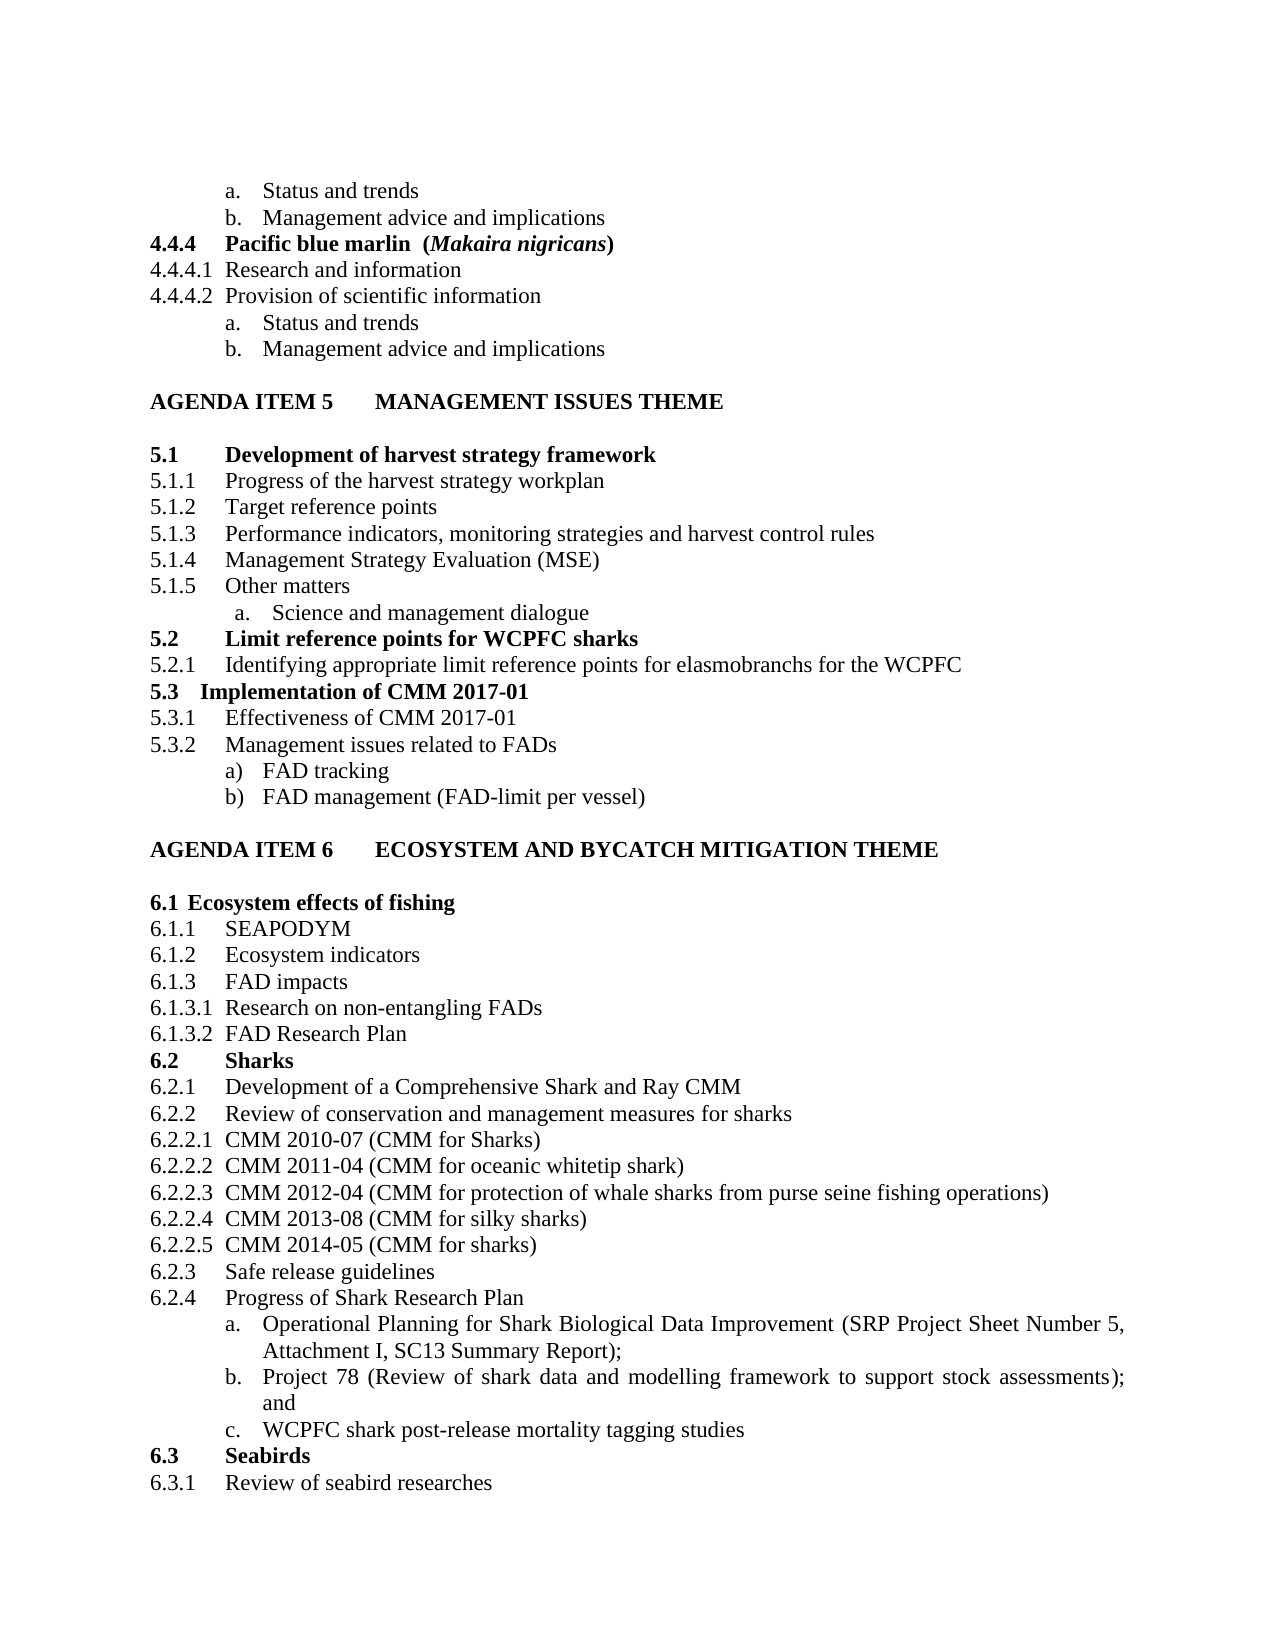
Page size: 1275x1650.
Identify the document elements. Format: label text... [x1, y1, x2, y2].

list Other matters [150, 572, 1125, 599]
list CMM 2011-04 (CMM for oceanic whitetip shark) [150, 1152, 1125, 1179]
list Implementation of CMM 2017-01 [150, 678, 1125, 704]
list Management Strategy Evaluation (MSE) [150, 546, 1125, 572]
list Pacific blue marlin (Makaira nigricans) [150, 230, 1125, 256]
list Identifying appropriate limit reference points for elasmobranchs for the WCPFC [150, 652, 1125, 678]
list Management issues related to FADs [150, 731, 1125, 757]
list Effectiveness of CMM 2017-01 [150, 704, 1125, 731]
list CMM 2013-08 (CMM for silky sharks) [150, 1205, 1125, 1231]
list Progress of the harvest strategy workplan [150, 467, 1125, 493]
list Management advice and implications [225, 203, 1125, 230]
list Development of a Comprehensive Shark and Ray CMM [150, 1073, 1125, 1099]
list FAD impacts [150, 968, 1125, 994]
list FAD tracking [225, 757, 1125, 783]
list Limit reference points for WCPFC sharks [150, 625, 1125, 652]
list Research and information [150, 256, 1125, 283]
list Provision of scientific information [150, 283, 1125, 309]
list ECOSYSTEM AND BYCATCH MITIGATION THEME [150, 836, 1125, 862]
list Performance indicators, monitoring strategies and harvest control rules [150, 520, 1125, 546]
list Sharks [150, 1047, 1125, 1073]
list MANAGEMENT ISSUES THEME [150, 388, 1125, 414]
list Research on non-entangling FADs [150, 994, 1125, 1021]
list Status and trends [225, 309, 1125, 335]
list FAD Research Plan [150, 1021, 1125, 1047]
list Development of harvest strategy framework [150, 441, 1125, 467]
list Management advice and implications [225, 335, 1125, 362]
list Safe release guidelines [150, 1258, 1125, 1284]
list Review of seabird researches [150, 1468, 1125, 1495]
list CMM 2014-05 (CMM for sharks) [150, 1231, 1125, 1258]
list CMM 2010-07 (CMM for Sharks) [150, 1126, 1125, 1152]
list Operational Planning for Shark Biological Data Improvement (SRP Project Sheet Number 5, Attachment I, SC13 Summary Report); [225, 1310, 1125, 1363]
list Science and management dialogue [234, 599, 1125, 625]
list Review of conservation and management measures for sharks [150, 1099, 1125, 1126]
list Progress of Shark Research Plan [150, 1284, 1125, 1310]
list WCPFC shark post-release mortality tagging studies [225, 1416, 1125, 1442]
list Target reference points [150, 493, 1125, 520]
list Project 78 (Review of shark data and modelling framework to support stock assessments); and [225, 1363, 1125, 1416]
list Ecosystem indicators [150, 941, 1125, 968]
list CMM 2012-04 (CMM for protection of whale sharks from purse seine fishing operations) [150, 1179, 1125, 1205]
list Ecosystem effects of fishing [150, 889, 1125, 915]
list SEAPODYM [150, 915, 1125, 941]
list Seabirds [150, 1442, 1125, 1468]
list FAD management (FAD-limit per vessel) [225, 783, 1125, 810]
list Status and trends [225, 177, 1125, 203]
